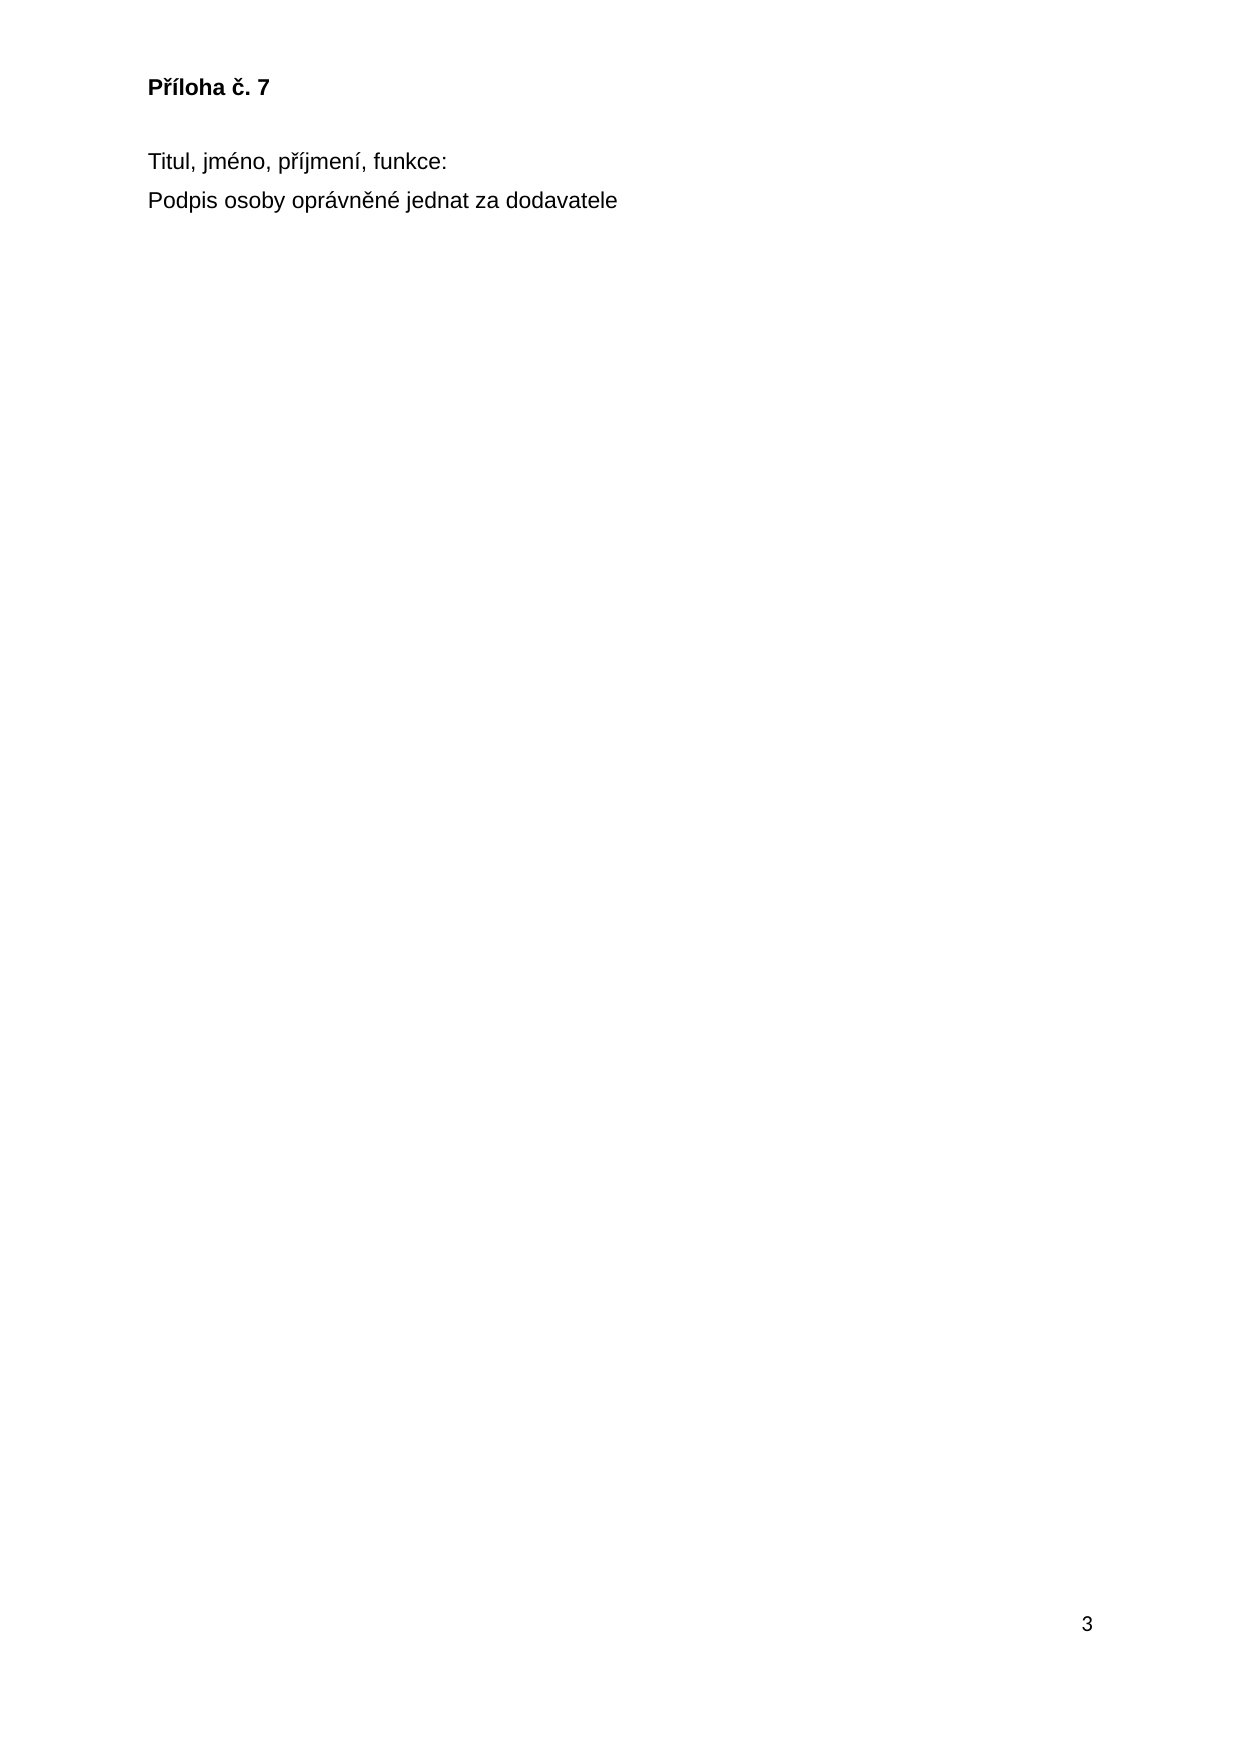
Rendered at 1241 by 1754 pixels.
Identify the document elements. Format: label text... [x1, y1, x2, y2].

text Titul, jméno, příjmení, funkce: [148, 148, 1093, 174]
text Podpis osoby oprávněné jednat za dodavatele [148, 187, 1093, 213]
